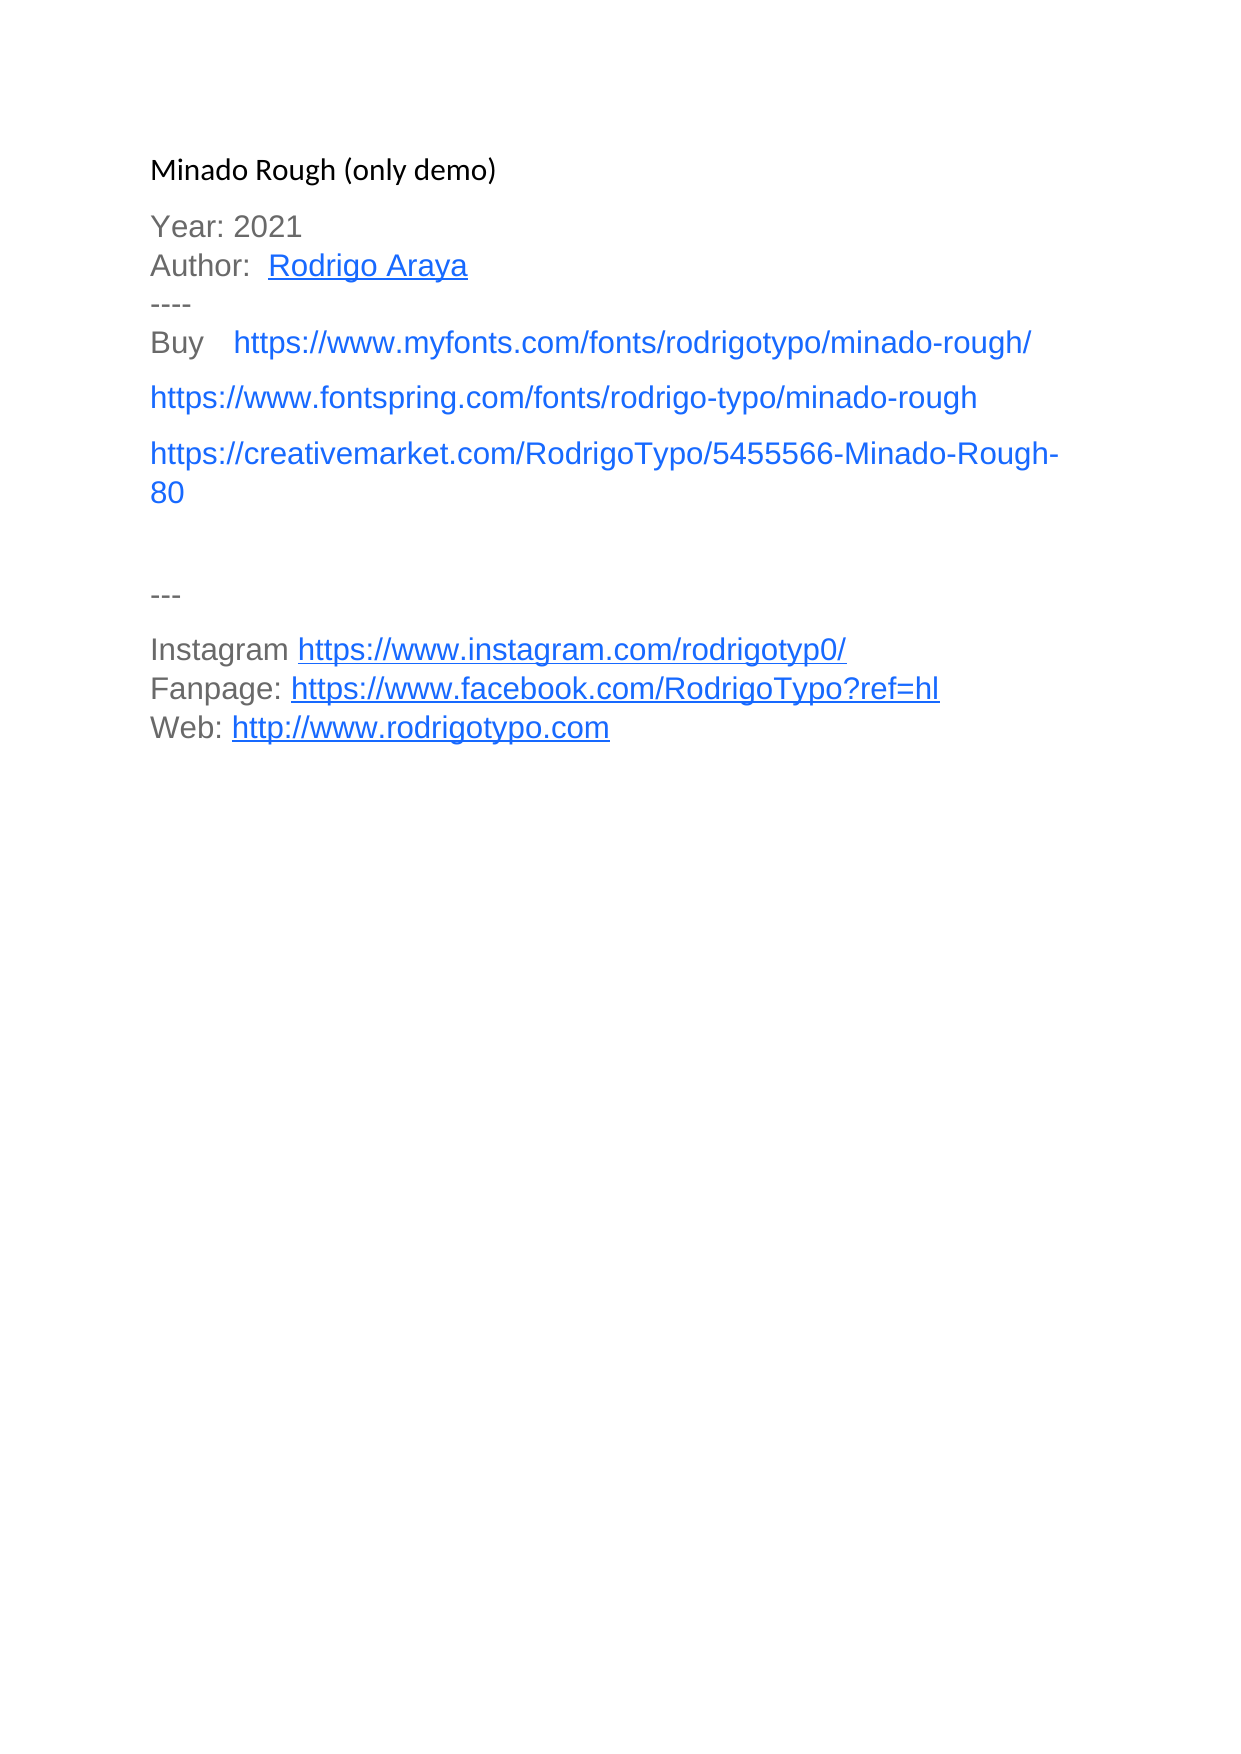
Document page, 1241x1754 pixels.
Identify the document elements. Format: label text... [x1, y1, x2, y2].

text https://www.fontspring.com/fonts/rodrigo-typo/minado-rough [150, 379, 1090, 415]
text Instagram https://www.instagram.com/rodrigotyp0/ Fanpage: https://www.facebook.com/RodrigoTypo?ref=hl Web: http://www.rodrigotypo.com [150, 631, 1090, 745]
text --- [150, 576, 1090, 612]
text Minado Rough (only demo) [150, 150, 1090, 188]
text Year: 2021 Author: Rodrigo Araya ---- Buy https://www.myfonts.com/fonts/rodrigotypo/minado-rough/ [150, 208, 1090, 360]
text https://creativemarket.com/RodrigoTypo/5455566-Minado-Rough-80 [150, 435, 1090, 509]
